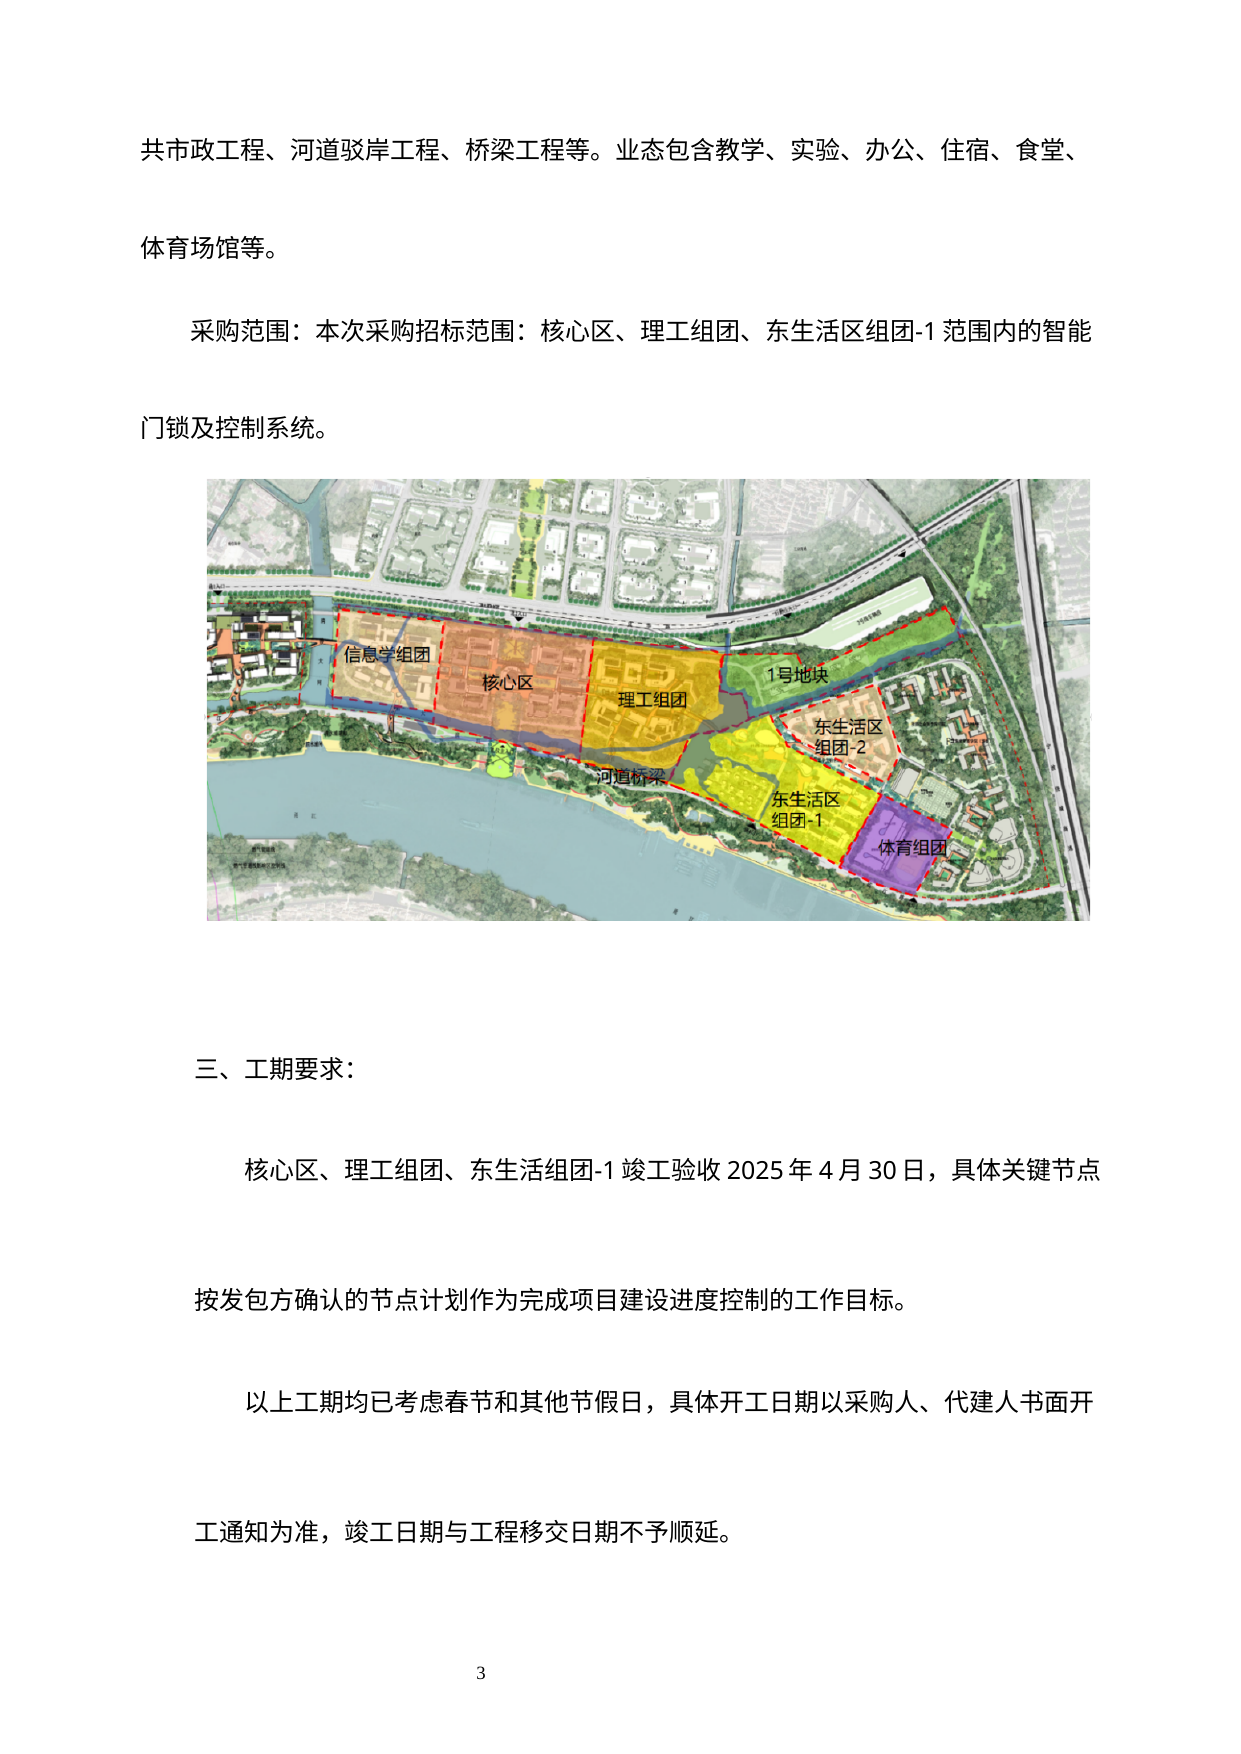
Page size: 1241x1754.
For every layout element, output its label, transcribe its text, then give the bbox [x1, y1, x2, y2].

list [140, 116, 1112, 279]
text 以上工期均已考虑春节和其他节假日，具体开工日期以采购人、代建人书面开工通知为准，竣工日期与工程移交日期不予顺延。 [194, 1368, 1112, 1563]
picture [204, 477, 1092, 921]
text 核心区、理工组团、东生活组团-1竣工验收2025年4月30日，具体关键节点按发包方确认的节点计划作为完成项目建设进度控制的工作目标。 [194, 1136, 1112, 1331]
list 工期要求： [144, 1035, 1112, 1100]
list 采购范围：本次采购招标范围：核心区、理工组团、东生活区组团-1范围内的智能门锁及控制系统。 [140, 297, 1112, 459]
